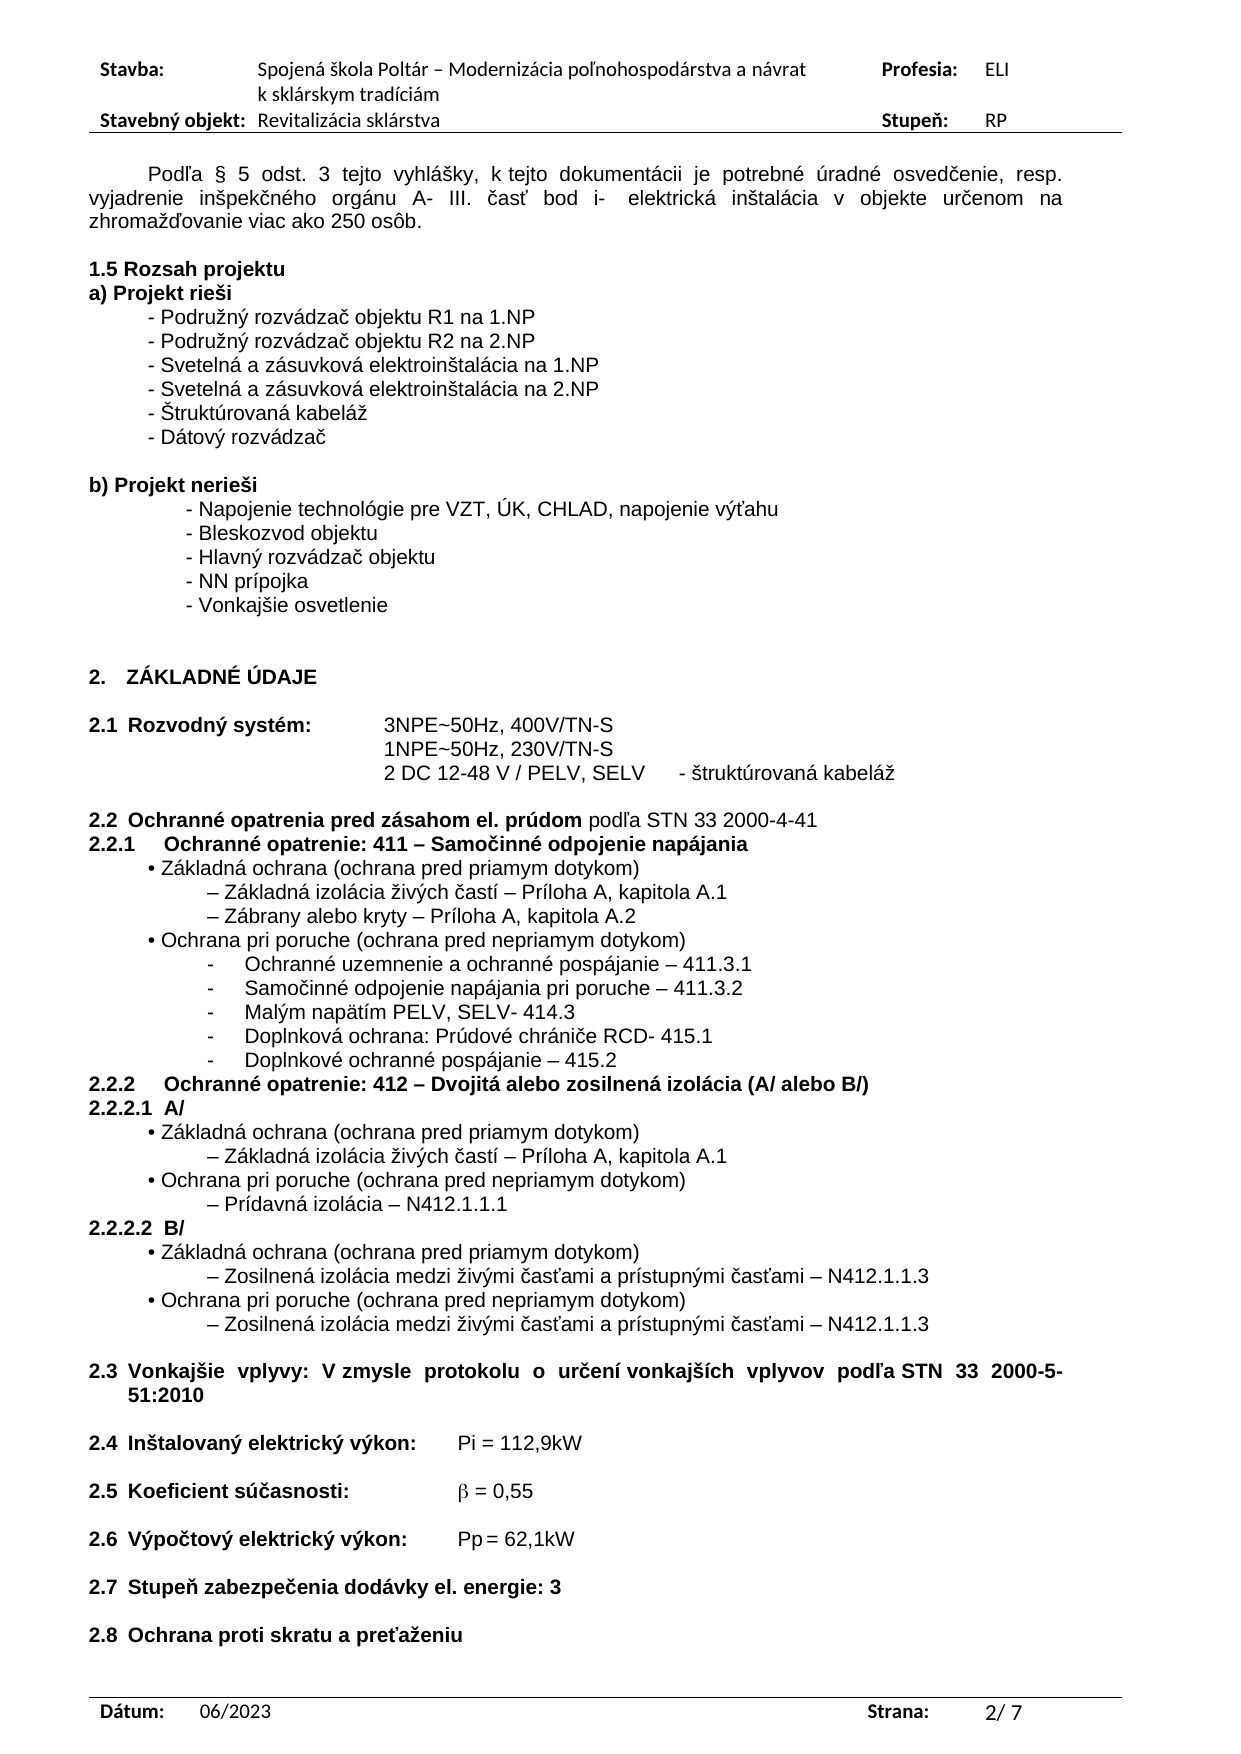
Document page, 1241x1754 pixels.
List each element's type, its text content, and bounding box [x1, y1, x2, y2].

text - Vonkajšie osvetlenie [126, 593, 1063, 617]
text - Podružný rozvádzač objektu R2 na 2.NP [89, 329, 1063, 353]
list Ochranné uzemnenie a ochranné pospájanie – 411.3.1 [207, 952, 1122, 976]
text - Štruktúrovaná kabeláž [89, 401, 1063, 425]
text • Ochrana pri poruche (ochrana pred nepriamym dotykom) [89, 1168, 1122, 1192]
text – Prídavná izolácia – N412.1.1.1 [148, 1192, 1122, 1216]
text - Bleskozvod objektu [126, 521, 1063, 545]
text - Hlavný rozvádzač objektu [126, 545, 1063, 569]
list Inštalovaný elektrický výkon: Pi = 112,9kW [89, 1431, 1063, 1455]
list Malým napätím PELV, SELV- 414.3 [207, 1000, 1122, 1024]
list Ochranné opatrenie: 411 – Samočinné odpojenie napájania [89, 832, 1063, 856]
list Rozvodný systém: 3NPE~50Hz, 400V/TN-S [89, 712, 1063, 736]
list Ochranné opatrenie: 412 – Dvojitá alebo zosilnená izolácia (A/ alebo B/) [89, 1072, 1063, 1096]
text – Zosilnená izolácia medzi živými časťami a prístupnými časťami – N412.1.1.3 [148, 1263, 1122, 1287]
text – Zosilnená izolácia medzi živými časťami a prístupnými časťami – N412.1.1.3 [148, 1311, 1122, 1335]
text - Napojenie technológie pre VZT, ÚK, CHLAD, napojenie výťahu [126, 497, 1063, 521]
text 1.5 Rozsah projektu [89, 257, 1063, 281]
list Vonkajšie vplyvy: V zmysle protokolu o určení vonkajších vplyvov podľa STN 33 2000-5-51:2010 [89, 1359, 1063, 1407]
text • Základná ochrana (ochrana pred priamym dotykom) [89, 856, 1122, 880]
list Výpočtový elektrický výkon: Pp = 62,1kW [89, 1527, 1063, 1551]
text – Zábrany alebo kryty – Príloha A, kapitola A.2 [148, 904, 1122, 928]
text - Dátový rozvádzač [89, 425, 1063, 449]
text • Ochrana pri poruche (ochrana pred nepriamym dotykom) [89, 928, 1122, 952]
list A/ [89, 1096, 1063, 1120]
text 2 DC 12-48 V / PELV, SELV - štruktúrovaná kabeláž [349, 760, 1063, 784]
list Ochranné opatrenia pred zásahom el. prúdom podľa STN 33 2000-4-41 [89, 808, 1063, 832]
list Ochrana proti skratu a preťaženiu [89, 1623, 1063, 1647]
text - NN prípojka [126, 569, 1063, 593]
list B/ [89, 1216, 1063, 1239]
text – Základná izolácia živých častí – Príloha A, kapitola A.1 [148, 880, 1122, 904]
text • Základná ochrana (ochrana pred priamym dotykom) [89, 1120, 1122, 1144]
text 1NPE~50Hz, 230V/TN-S [349, 736, 1063, 760]
list Samočinné odpojenie napájania pri poruche – 411.3.2 [207, 976, 1122, 1000]
text - Podružný rozvádzač objektu R1 na 1.NP [89, 305, 1063, 329]
text - Svetelná a zásuvková elektroinštalácia na 1.NP [89, 353, 1063, 377]
list Koeficient súčasnosti: = 0,55 [89, 1479, 1063, 1503]
list ZÁKLADNÉ ÚDAJE [89, 664, 1063, 688]
list Stupeň zabezpečenia dodávky el. energie: 3 [89, 1575, 1063, 1599]
text b) Projekt nerieši [89, 473, 1063, 497]
text a) Projekt rieši [89, 281, 1063, 305]
text - Svetelná a zásuvková elektroinštalácia na 2.NP [89, 377, 1063, 401]
list Doplnkové ochranné pospájanie – 415.2 [207, 1048, 1122, 1072]
list Doplnková ochrana: Prúdové chrániče RCD- 415.1 [207, 1024, 1122, 1048]
text • Základná ochrana (ochrana pred priamym dotykom) [89, 1239, 1122, 1263]
text • Ochrana pri poruche (ochrana pred nepriamym dotykom) [89, 1287, 1122, 1311]
text – Základná izolácia živých častí – Príloha A, kapitola A.1 [148, 1144, 1122, 1168]
text Podľa § 5 odst. 3 tejto vyhlášky, k tejto dokumentácii je potrebné úradné osvedčenie, resp. vyjadrenie inšpekčného orgánu A- III. časť bod i- elektrická inštalácia v objekte určenom na zhromažďovanie viac ako 250 osôb. [89, 161, 1063, 233]
